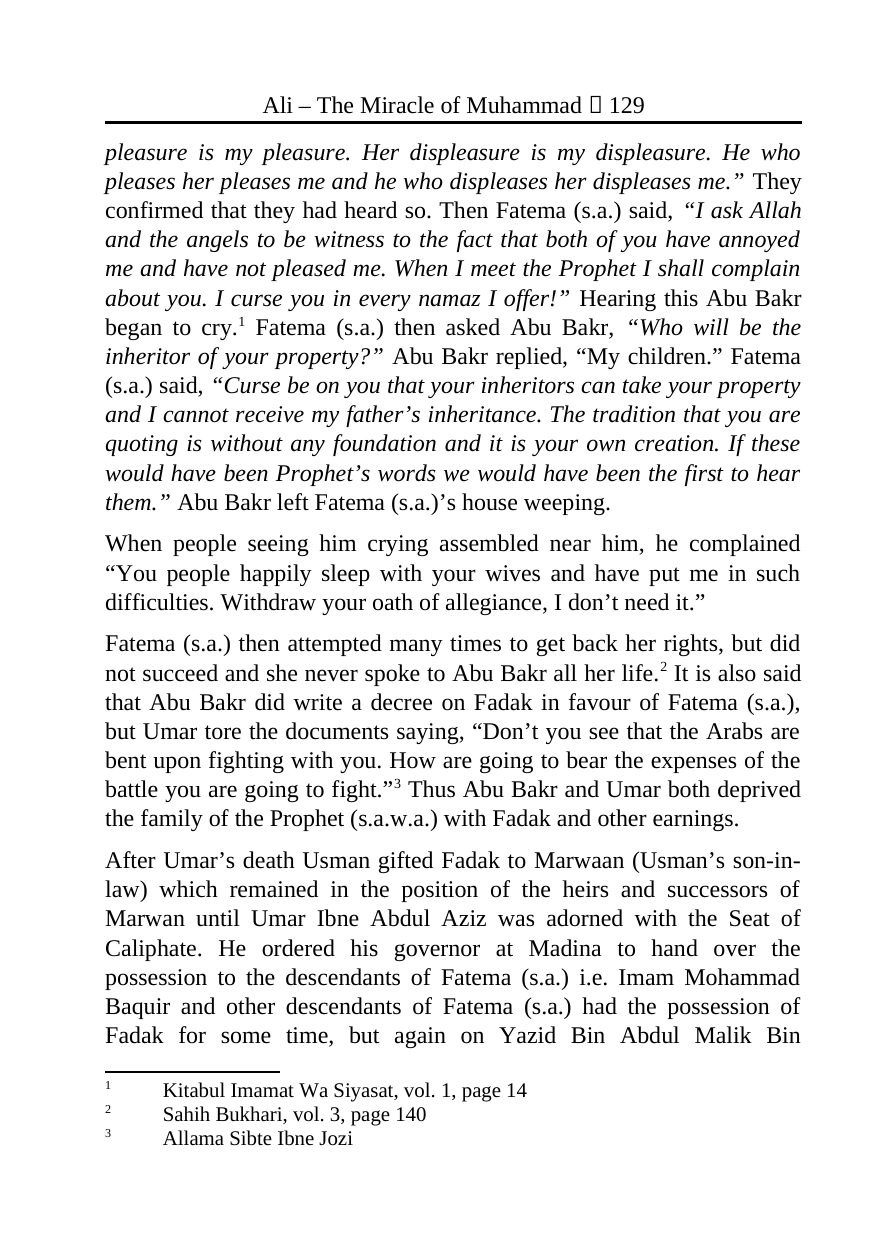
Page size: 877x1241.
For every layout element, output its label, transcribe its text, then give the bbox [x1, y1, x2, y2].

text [105, 845, 802, 1049]
text When people seeing him crying assembled near him, he complained “You people happily sleep with your wives and have put me in such difficulties. Withdraw your oath of allegiance, I don’t need it.” [105, 528, 802, 616]
text Fatema (s.a.) then attempted many times to get back her rights, but did not succeed and she never spoke to Abu Bakr all her life. It is also said that Abu Bakr did write a decree on Fadak in favour of Fatema (s.a.), but Umar tore the documents saying, “Don’t you see that the Arabs are bent upon fighting with you. How are going to bear the expenses of the battle you are going to fight.” Thus Abu Bakr and Umar both deprived the family of the Prophet (s.a.w.a.) with Fadak and other earnings. [105, 628, 802, 833]
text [105, 137, 802, 516]
